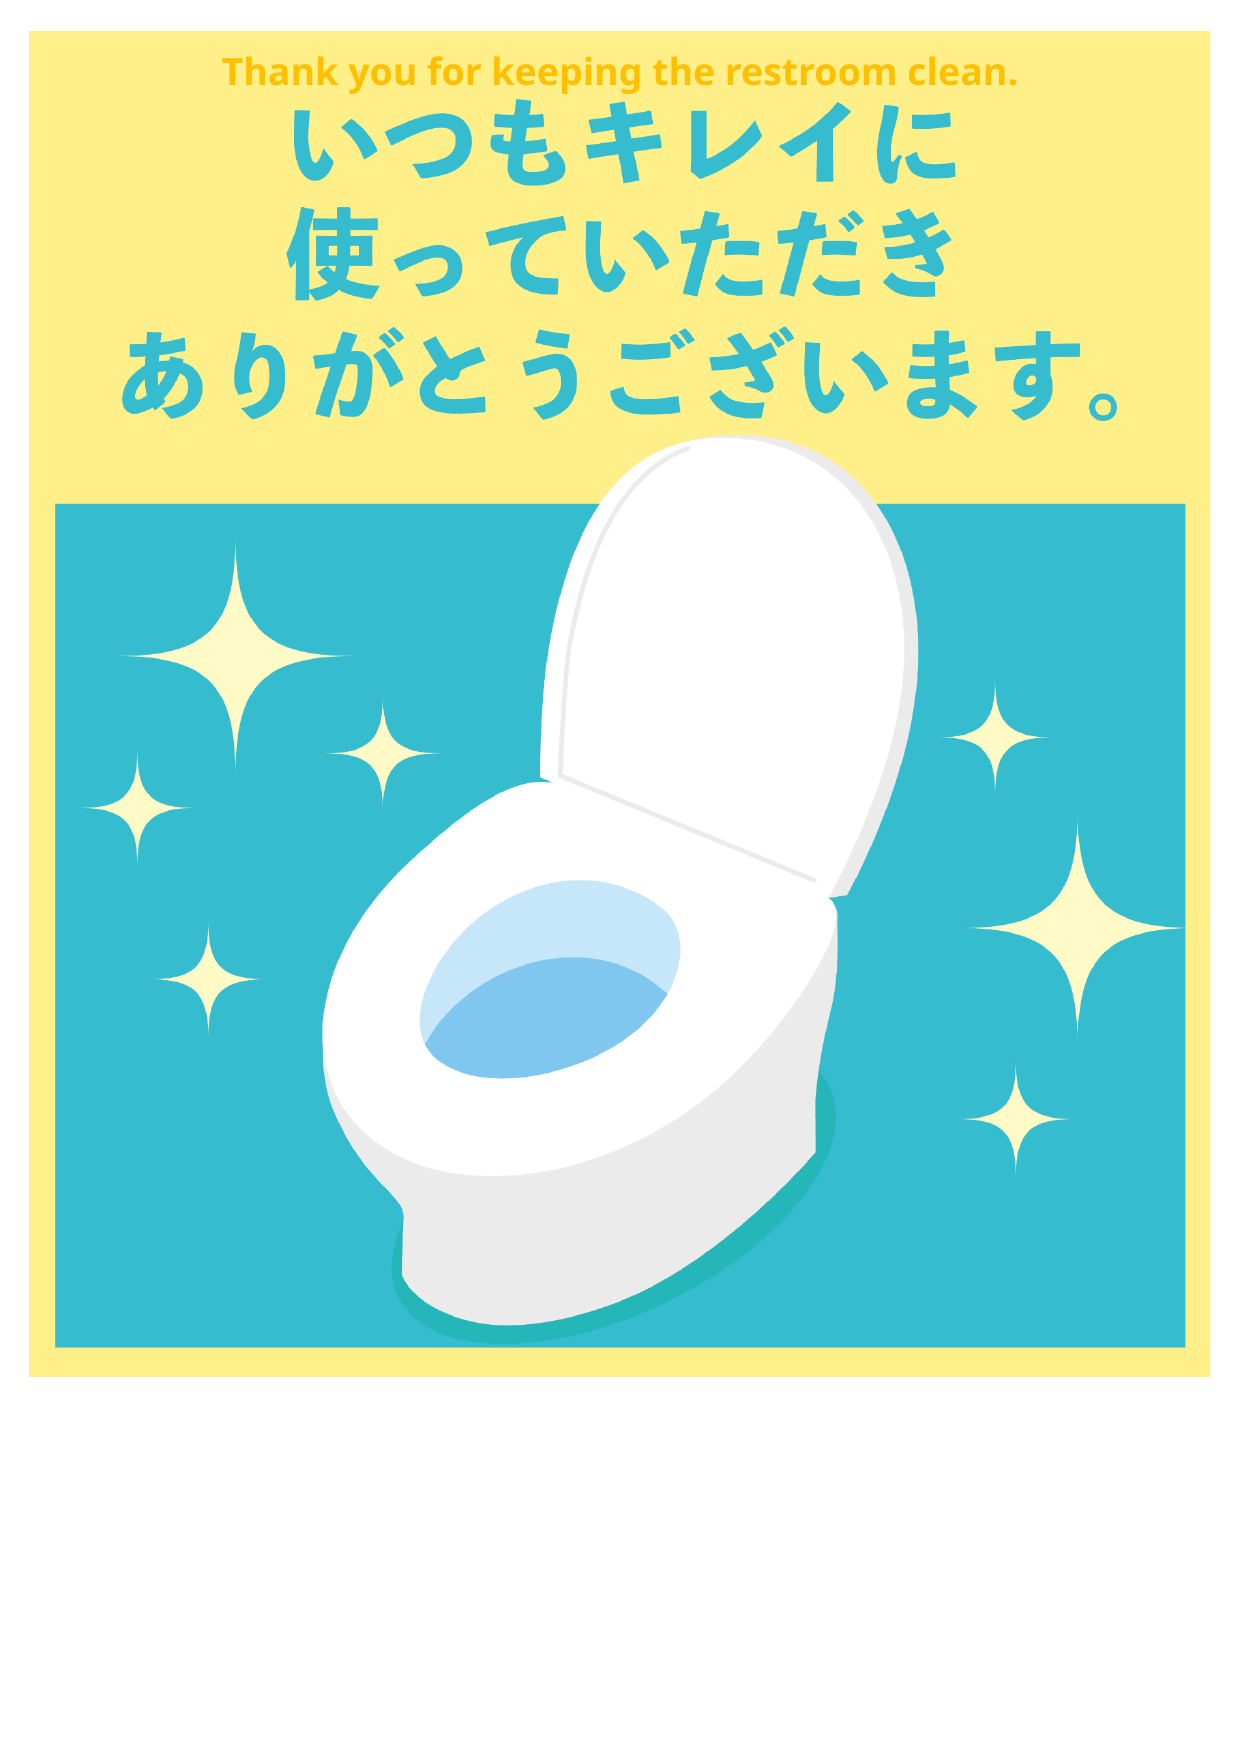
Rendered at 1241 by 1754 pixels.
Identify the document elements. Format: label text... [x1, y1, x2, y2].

picture [29, 108, 1211, 1377]
text Thank you for keeping the restroom clean. [29, 33, 1211, 108]
